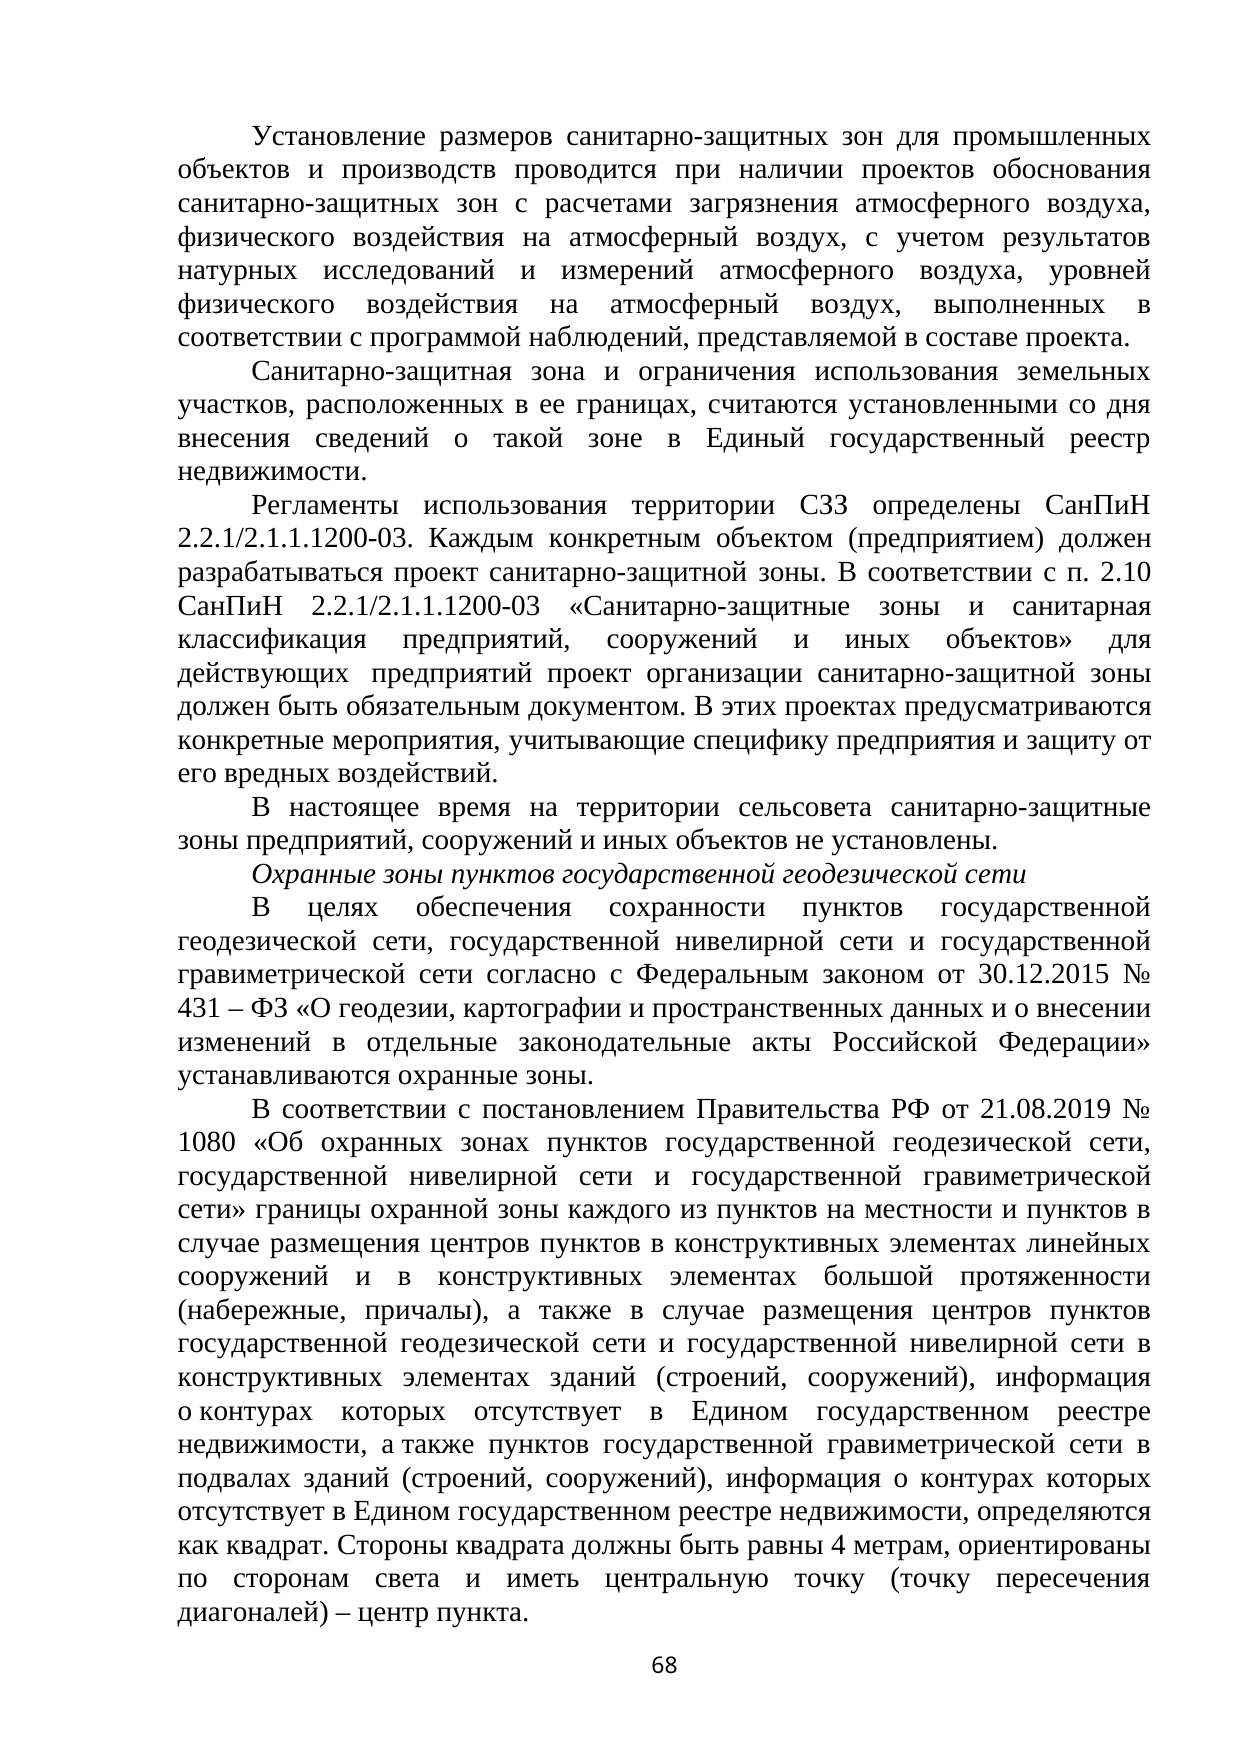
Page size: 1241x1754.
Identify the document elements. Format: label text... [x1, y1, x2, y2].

text В целях обеспечения сохранности пунктов государственной геодезической сети, государственной нивелирной сети и государственной гравиметрической сети согласно с Федеральным законом от 30.12.2015 № 431 ‒ ФЗ «О геодезии, картографии и пространственных данных и о внесении изменений в отдельные законодательные акты Российской Федерации» устанавливаются охранные зоны. [177, 889, 1152, 1091]
text Санитарно-защитная зона и ограничения использования земельных участков, расположенных в ее границах, считаются установленными со дня внесения сведений о такой зоне в Единый государственный реестр недвижимости. [177, 353, 1152, 487]
text В соответствии с постановлением Правительства РФ от 21.08.2019 № 1080 «Об охранных зонах пунктов государственной геодезической сети, государственной нивелирной сети и государственной гравиметрической сети» границы охранной зоны каждого из пунктов на местности и пунктов в случае размещения центров пунктов в конструктивных элементах линейных сооружений и в конструктивных элементах большой протяженности (набережные, причалы), а также в случае размещения центров пунктов государственной геодезической сети и государственной нивелирной сети в конструктивных элементах зданий (строений, сооружений), информация о контурах которых отсутствует в Едином государственном реестре недвижимости, а также пунктов государственной гравиметрической сети в подвалах зданий (строений, сооружений), информация о контурах которых отсутствует в Едином государственном реестре недвижимости, определяются как квадрат. Стороны квадрата должны быть равны 4 метрам, ориентированы по сторонам света и иметь центральную точку (точку пересечения диагоналей) ‒ центр пункта. [177, 1091, 1152, 1627]
text Охранные зоны пунктов государственной геодезической сети [177, 856, 1152, 889]
text Регламенты использования территории СЗЗ определены СанПиН 2.2.1/2.1.1.1200-03. Каждым конкретным объектом (предприятием) должен разрабатываться проект санитарно-защитной зоны. В соответствии с п. 2.10 СанПиН 2.2.1/2.1.1.1200-03 «Санитарно-защитные зоны и санитарная классификация предприятий, сооружений и иных объектов» для действующих предприятий проект организации санитарно-защитной зоны должен быть обязательным документом. В этих проектах предусматриваются конкретные мероприятия, учитывающие специфику предприятия и защиту от его вредных воздействий. [177, 487, 1152, 789]
text Установление размеров санитарно-защитных зон для промышленных объектов и производств проводится при наличии проектов обоснования санитарно-защитных зон с расчетами загрязнения атмосферного воздуха, физического воздействия на атмосферный воздух, с учетом результатов натурных исследований и измерений атмосферного воздуха, уровней физического воздействия на атмосферный воздух, выполненных в соответствии с программой наблюдений, представляемой в составе проекта. [177, 118, 1152, 353]
text В настоящее время на территории сельсовета санитарно-защитные зоны предприятий, сооружений и иных объектов не установлены. [177, 789, 1152, 856]
